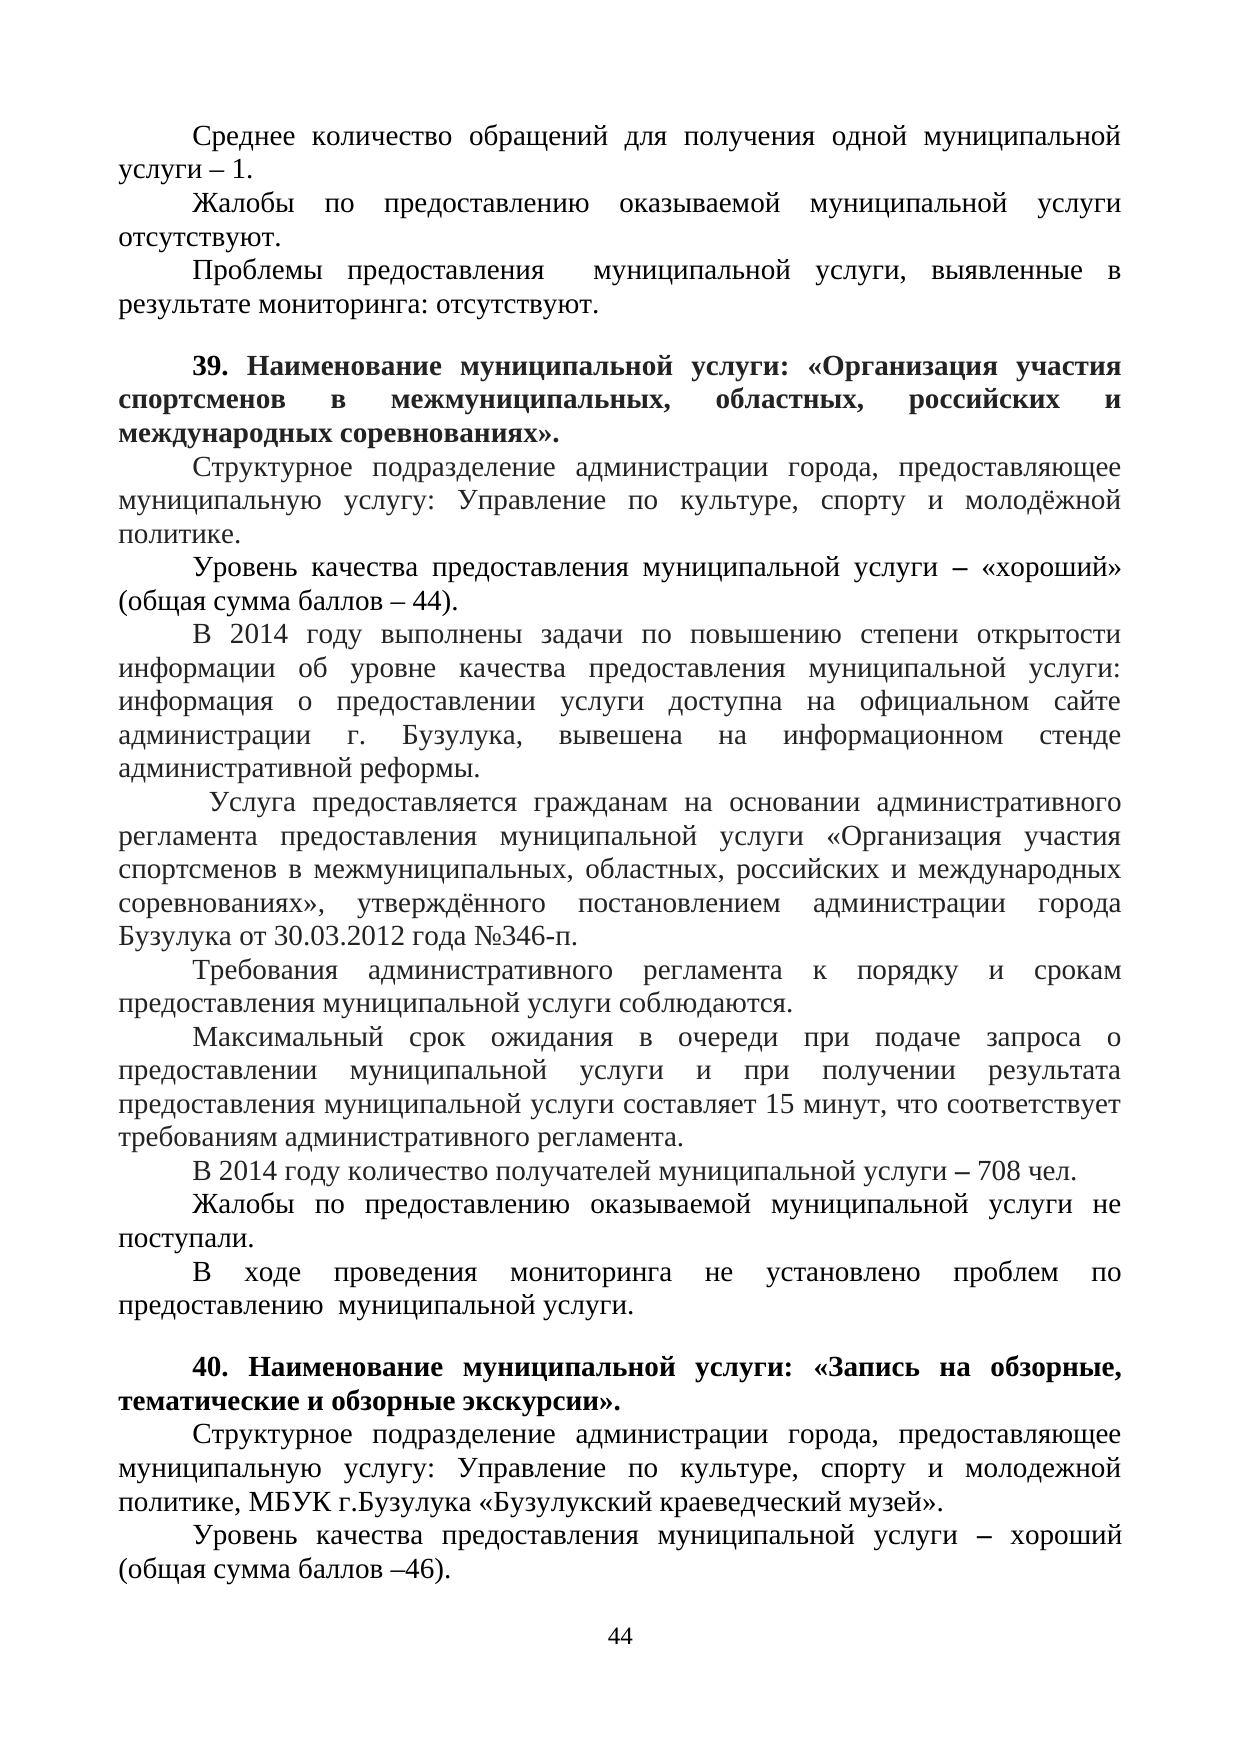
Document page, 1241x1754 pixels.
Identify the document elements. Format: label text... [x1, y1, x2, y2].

text Уровень качества предоставления муниципальной услуги – хороший (общая сумма баллов –46). [118, 1517, 1122, 1584]
text Услуга предоставляется гражданам на основании административного регламента предоставления муниципальной услуги «Организация участия спортсменов в межмуниципальных, областных, российских и международных соревнованиях», утверждённого постановлением администрации города Бузулука от 30.03.2012 года №346-п. [118, 784, 1122, 952]
text Структурное подразделение администрации города, предоставляющее муниципальную услугу: Управление по культуре, спорту и молодёжной политике. [118, 449, 1122, 549]
text Жалобы по предоставлению оказываемой муниципальной услуги отсутствуют. [118, 185, 1122, 252]
text Жалобы по предоставлению оказываемой муниципальной услуги не поступали. [118, 1187, 1122, 1254]
text Максимальный срок ожидания в очереди при подаче запроса о предоставлении муниципальной услуги и при получении результата предоставления муниципальной услуги составляет 15 минут, что соответствует требованиям административного регламента. [118, 1019, 1122, 1153]
text Требования административного регламента к порядку и срокам предоставления муниципальной услуги соблюдаются. [118, 952, 1122, 1019]
text Проблемы предоставления муниципальной услуги, выявленные в результате мониторинга: отсутствуют. [118, 252, 1122, 319]
text В 2014 году выполнены задачи по повышению степени открытости информации об уровне качества предоставления муниципальной услуги: информация о предоставлении услуги доступна на официальном сайте администрации г. Бузулука, вывешена на информационном стенде административной реформы. [118, 616, 1122, 784]
text В ходе проведения мониторинга не установлено проблем по предоставлению муниципальной услуги. [118, 1254, 1122, 1321]
text Уровень качества предоставления муниципальной услуги – «хороший» (общая сумма баллов – 44). [118, 549, 1122, 616]
text Структурное подразделение администрации города, предоставляющее муниципальную услугу: Управление по культуре, спорту и молодежной политике, МБУК г.Бузулука «Бузулукский краеведческий музей». [118, 1417, 1122, 1517]
text 40. Наименование муниципальной услуги: «Запись на обзорные, тематические и обзорные экскурсии». [118, 1349, 1122, 1417]
text 39. Наименование муниципальной услуги: «Организация участия спортсменов в межмуниципальных, областных, российских и международных соревнованиях». [118, 348, 1122, 449]
text В 2014 году количество получателей муниципальной услуги – 708 чел. [118, 1153, 1122, 1187]
text Среднее количество обращений для получения одной муниципальной услуги – 1. [118, 118, 1122, 185]
